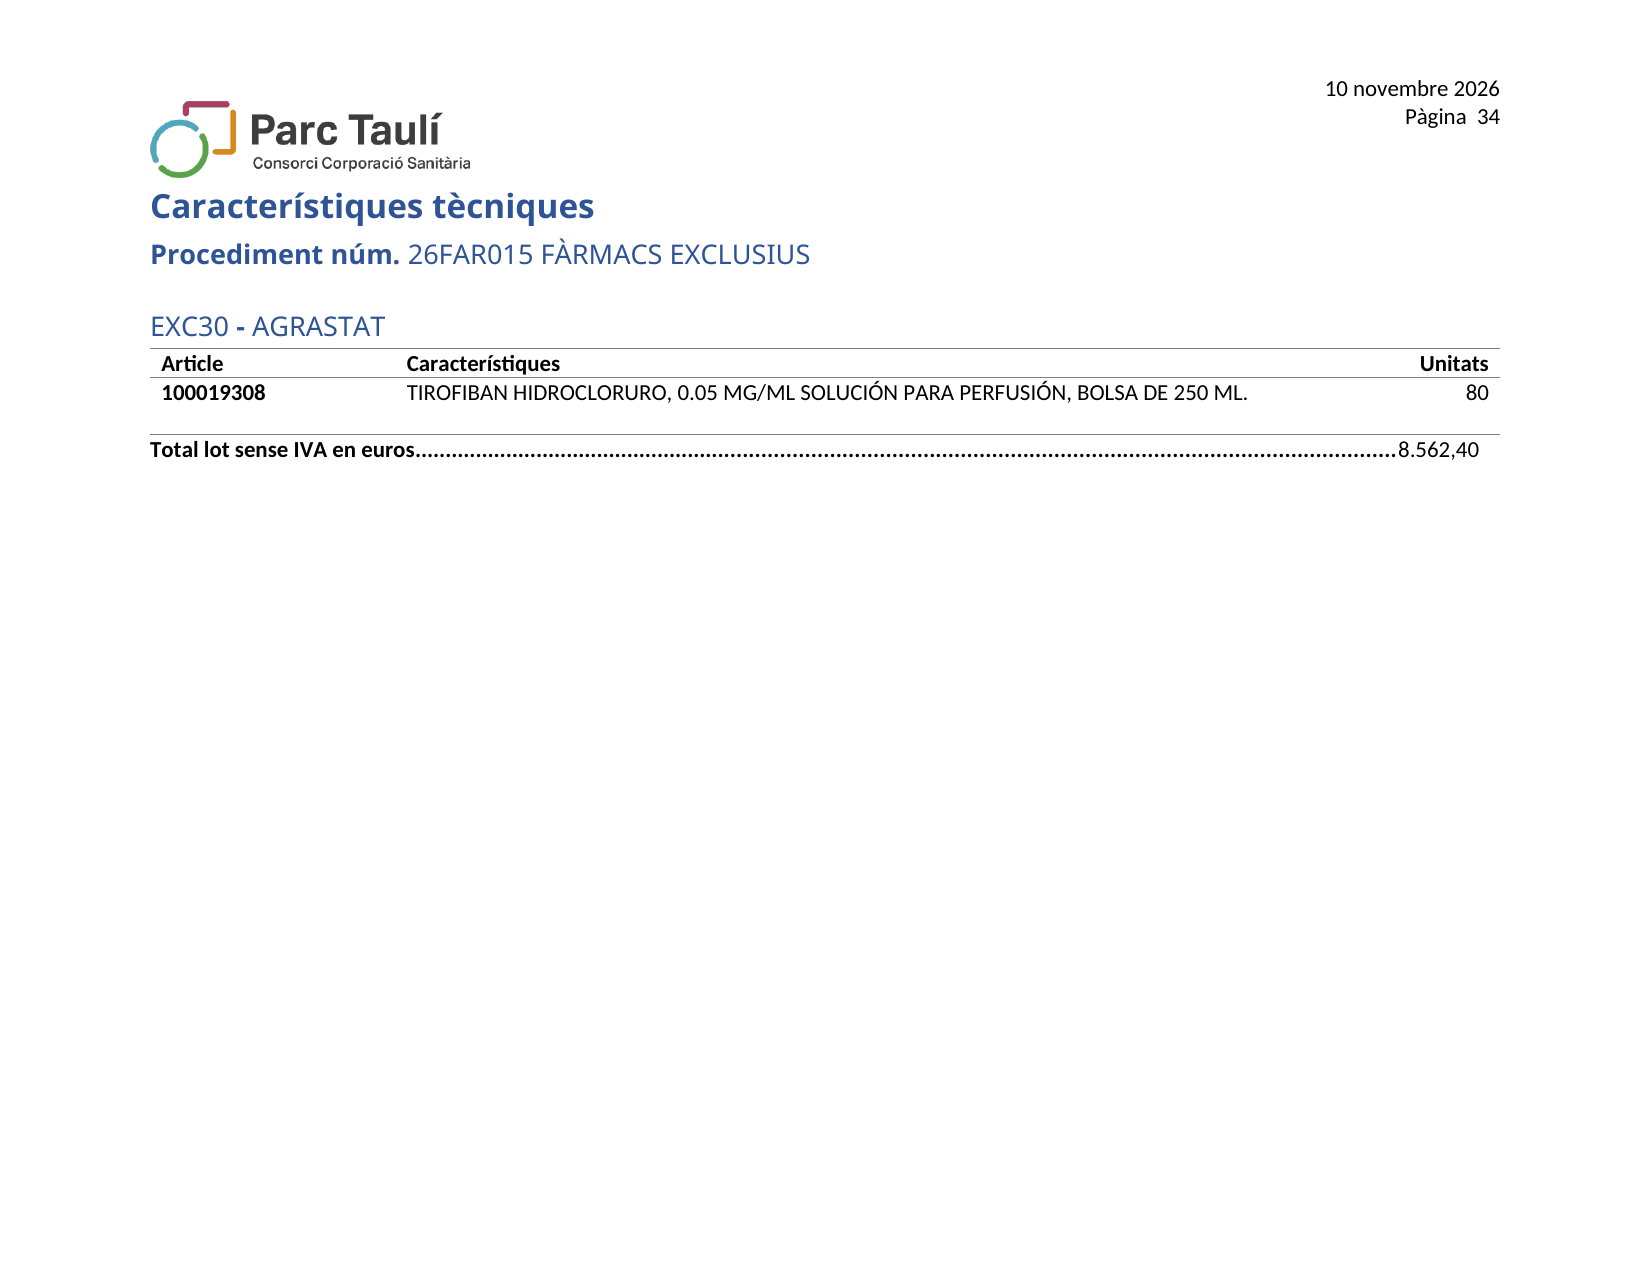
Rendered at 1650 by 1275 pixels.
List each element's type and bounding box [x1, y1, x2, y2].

picture [150, 101, 470, 178]
